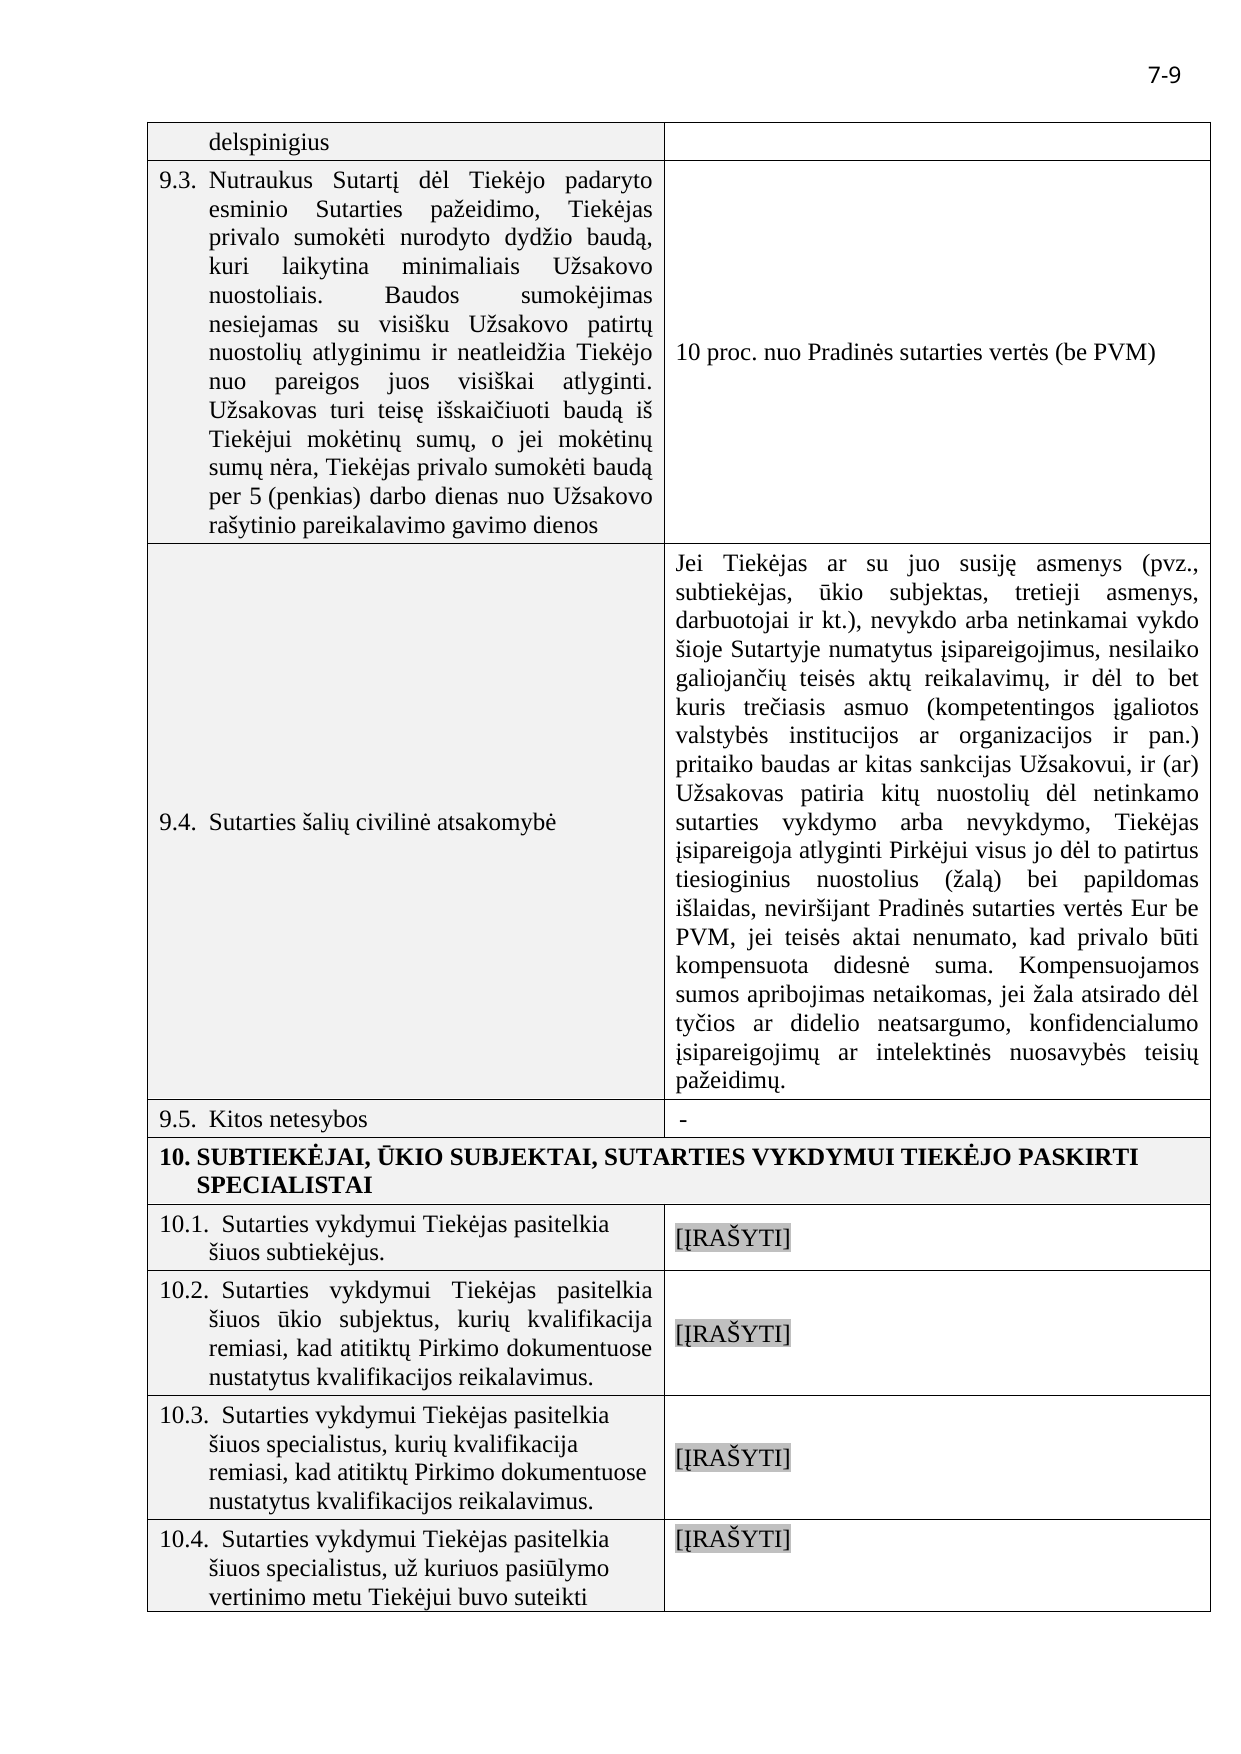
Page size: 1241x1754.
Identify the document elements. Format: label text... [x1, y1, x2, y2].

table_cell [148, 1520, 664, 1611]
table_cell 10 proc. nuo Pradinės sutarties vertės (be PVM) [665, 161, 1210, 543]
table_cell [ĮRAŠYTI] [665, 1271, 1210, 1395]
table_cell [148, 123, 664, 160]
table_cell [665, 123, 1210, 160]
table_cell - [665, 1100, 1210, 1137]
table_cell Kitos netesybos [148, 1100, 664, 1137]
table_cell [ĮRAŠYTI] [665, 1205, 1210, 1270]
table_cell Sutarties vykdymui Tiekėjas pasitelkia šiuos ūkio subjektus, kurių kvalifikacija remiasi, kad atitiktų Pirkimo dokumentuose nustatytus kvalifikacijos reikalavimus. [148, 1271, 664, 1395]
table_cell [ĮRAŠYTI] [665, 1520, 1210, 1611]
table_cell Sutarties šalių civilinė atsakomybė [148, 544, 664, 1098]
table_cell Sutarties vykdymui Tiekėjas pasitelkia šiuos subtiekėjus. [148, 1205, 664, 1270]
table_cell Nutraukus Sutartį dėl Tiekėjo padaryto esminio Sutarties pažeidimo, Tiekėjas privalo sumokėti nurodyto dydžio baudą, kuri laikytina minimaliais Užsakovo nuostoliais. Baudos sumokėjimas nesiejamas su visišku Užsakovo patirtų nuostolių atlyginimu ir neatleidžia Tiekėjo nuo pareigos juos visiškai atlyginti. Užsakovas turi teisę išskaičiuoti baudą iš Tiekėjui mokėtinų sumų, o jei mokėtinų sumų nėra, Tiekėjas privalo sumokėti baudą per 5 (penkias) darbo dienas nuo Užsakovo rašytinio pareikalavimo gavimo dienos [148, 161, 664, 543]
table_cell Sutarties vykdymui Tiekėjas pasitelkia šiuos specialistus, kurių kvalifikacija remiasi, kad atitiktų Pirkimo dokumentuose nustatytus kvalifikacijos reikalavimus. [148, 1396, 664, 1519]
table_cell [ĮRAŠYTI] [665, 1396, 1210, 1519]
table_cell SUBTIEKĖJAI, ŪKIO SUBJEKTAI, SUTARTIES VYKDYMUI TIEKĖJO PASKIRTI SPECIALISTAI [148, 1138, 1210, 1203]
table_cell Jei Tiekėjas ar su juo susiję asmenys (pvz., subtiekėjas, ūkio subjektas, tretieji asmenys, darbuotojai ir kt.), nevykdo arba netinkamai vykdo šioje Sutartyje numatytus įsipareigojimus, nesilaiko galiojančių teisės aktų reikalavimų, ir dėl to bet kuris trečiasis asmuo (kompetentingos įgaliotos valstybės institucijos ar organizacijos ir pan.) pritaiko baudas ar kitas sankcijas Užsakovui, ir (ar) Užsakovas patiria kitų nuostolių dėl netinkamo sutarties vykdymo arba nevykdymo, Tiekėjas įsipareigoja atlyginti Pirkėjui visus jo dėl to patirtus tiesioginius nuostolius (žalą) bei papildomas išlaidas, neviršijant Pradinės sutarties vertės Eur be PVM, jei teisės aktai nenumato, kad privalo būti kompensuota didesnė suma. Kompensuojamos sumos apribojimas netaikomas, jei žala atsirado dėl tyčios ar didelio neatsargumo, konfidencialumo įsipareigojimų ar intelektinės nuosavybės teisių pažeidimų. [665, 544, 1210, 1098]
